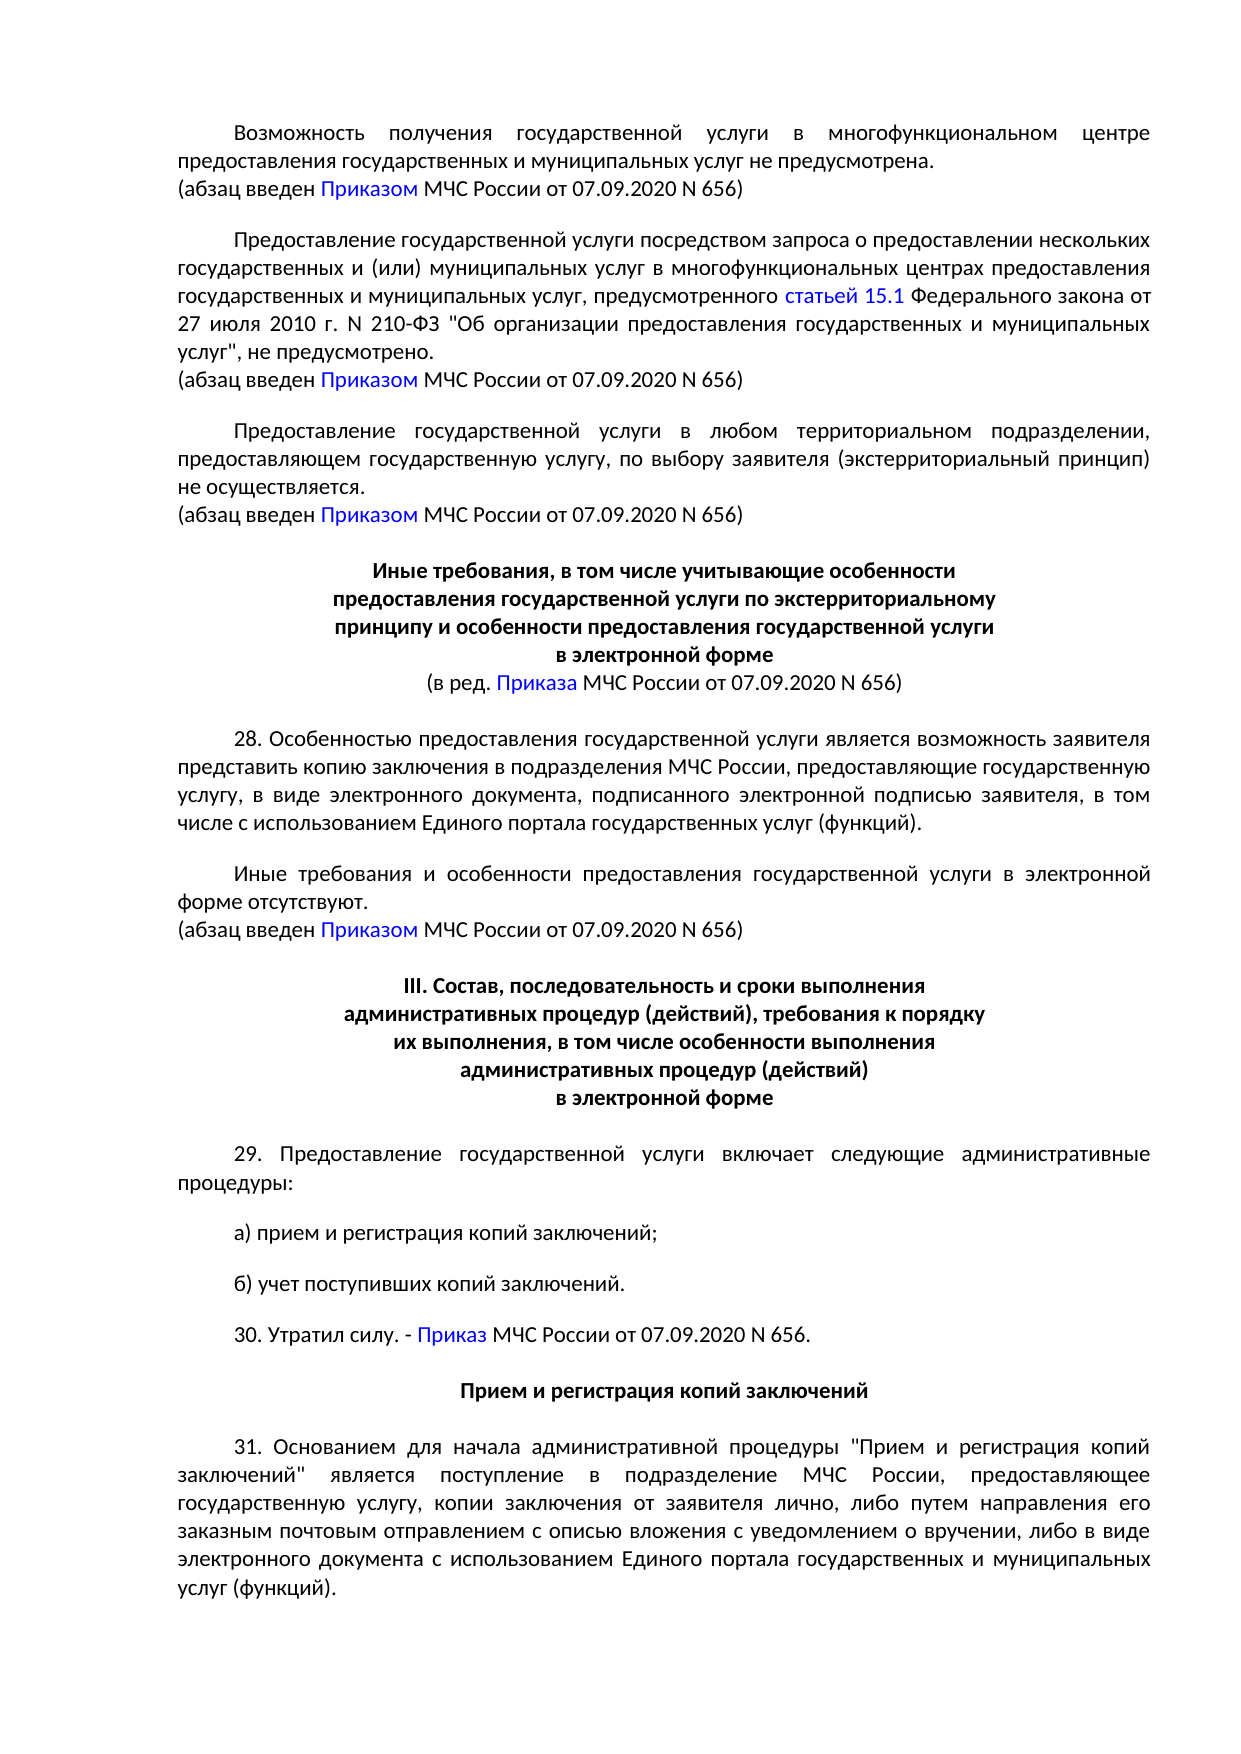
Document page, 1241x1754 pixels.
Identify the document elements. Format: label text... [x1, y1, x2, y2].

text Предоставление государственной услуги посредством запроса о предоставлении нескольких государственных и (или) муниципальных услуг в многофункциональных центрах предоставления государственных и муниципальных услуг, предусмотренного статьей 15.1 Федерального закона от 27 июля 2010 г. N 210-ФЗ "Об организации предоставления государственных и муниципальных услуг", не предусмотрено. [177, 225, 1152, 365]
text Иные требования и особенности предоставления государственной услуги в электронной форме отсутствуют. [177, 859, 1152, 915]
title предоставления государственной услуги по экстерриториальному [177, 584, 1152, 612]
text (абзац введен Приказом МЧС России от 07.09.2020 N 656) [177, 915, 1152, 943]
title административных процедур (действий), требования к порядку [177, 999, 1152, 1027]
title III. Состав, последовательность и сроки выполнения [177, 971, 1152, 999]
title принципу и особенности предоставления государственной услуги [177, 612, 1152, 640]
text Возможность получения государственной услуги в многофункциональном центре предоставления государственных и муниципальных услуг не предусмотрена. [177, 118, 1152, 174]
title в электронной форме [177, 640, 1152, 668]
text б) учет поступивших копий заключений. [177, 1269, 1152, 1297]
text 29. Предоставление государственной услуги включает следующие административные процедуры: [177, 1139, 1152, 1196]
title в электронной форме [177, 1083, 1152, 1112]
title административных процедур (действий) [177, 1056, 1152, 1083]
text а) прием и регистрация копий заключений; [177, 1218, 1152, 1247]
title их выполнения, в том числе особенности выполнения [177, 1027, 1152, 1056]
title Иные требования, в том числе учитывающие особенности [177, 556, 1152, 584]
text 31. Основанием для начала административной процедуры "Прием и регистрация копий заключений" является поступление в подразделение МЧС России, предоставляющее государственную услугу, копии заключения от заявителя лично, либо путем направления его заказным почтовым отправлением с описью вложения с уведомлением о вручении, либо в виде электронного документа с использованием Единого портала государственных и муниципальных услуг (функций). [177, 1432, 1152, 1601]
text (абзац введен Приказом МЧС России от 07.09.2020 N 656) [177, 365, 1152, 393]
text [177, 174, 1152, 202]
text 28. Особенностью предоставления государственной услуги является возможность заявителя представить копию заключения в подразделения МЧС России, предоставляющие государственную услугу, в виде электронного документа, подписанного электронной подписью заявителя, в том числе с использованием Единого портала государственных услуг (функций). [177, 724, 1152, 836]
text Предоставление государственной услуги в любом территориальном подразделении, предоставляющем государственную услугу, по выбору заявителя (экстерриториальный принцип) не осуществляется. [177, 416, 1152, 500]
text (абзац введен Приказом МЧС России от 07.09.2020 N 656) [177, 500, 1152, 528]
text 30. Утратил силу. - Приказ МЧС России от 07.09.2020 N 656. [177, 1320, 1152, 1348]
text (в ред. Приказа МЧС России от 07.09.2020 N 656) [177, 668, 1152, 696]
title Прием и регистрация копий заключений [177, 1376, 1152, 1404]
